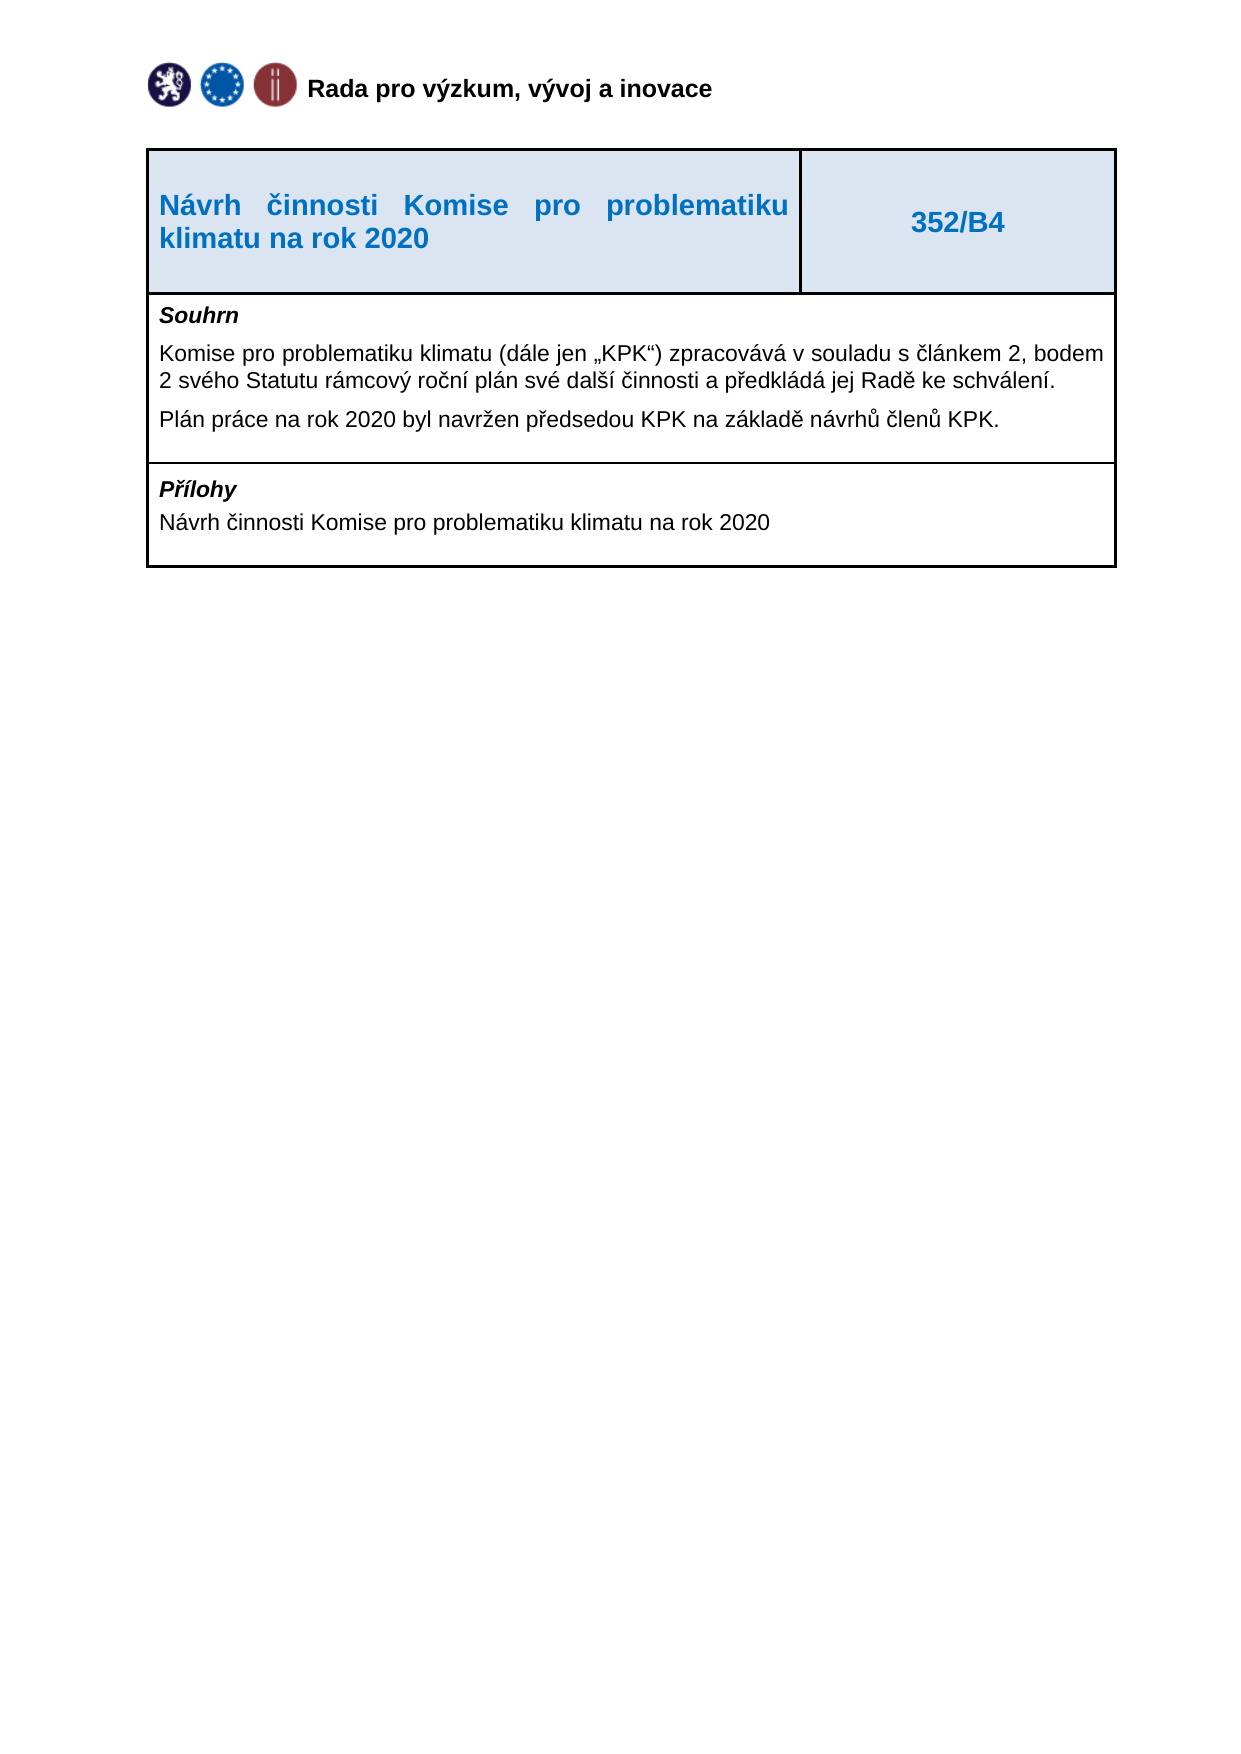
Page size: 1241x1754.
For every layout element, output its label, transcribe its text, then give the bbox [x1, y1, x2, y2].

table_header Návrh činnosti Komise pro problematiku klimatu na rok 2020 [149, 151, 799, 292]
table_cell Přílohy Návrh činnosti Komise pro problematiku klimatu na rok 2020 [149, 464, 1114, 565]
table_header 352/B4 [802, 151, 1114, 292]
table_cell Souhrn Komise pro problematiku klimatu (dále jen „KPK“) zpracovává v souladu s článkem 2, bodem 2 svého Statutu rámcový roční plán své další činnosti a předkládá jej Radě ke schválení. Plán práce na rok 2020 byl navržen předsedou KPK na základě návrhů členů KPK. [149, 295, 1114, 462]
picture [147, 62, 298, 108]
